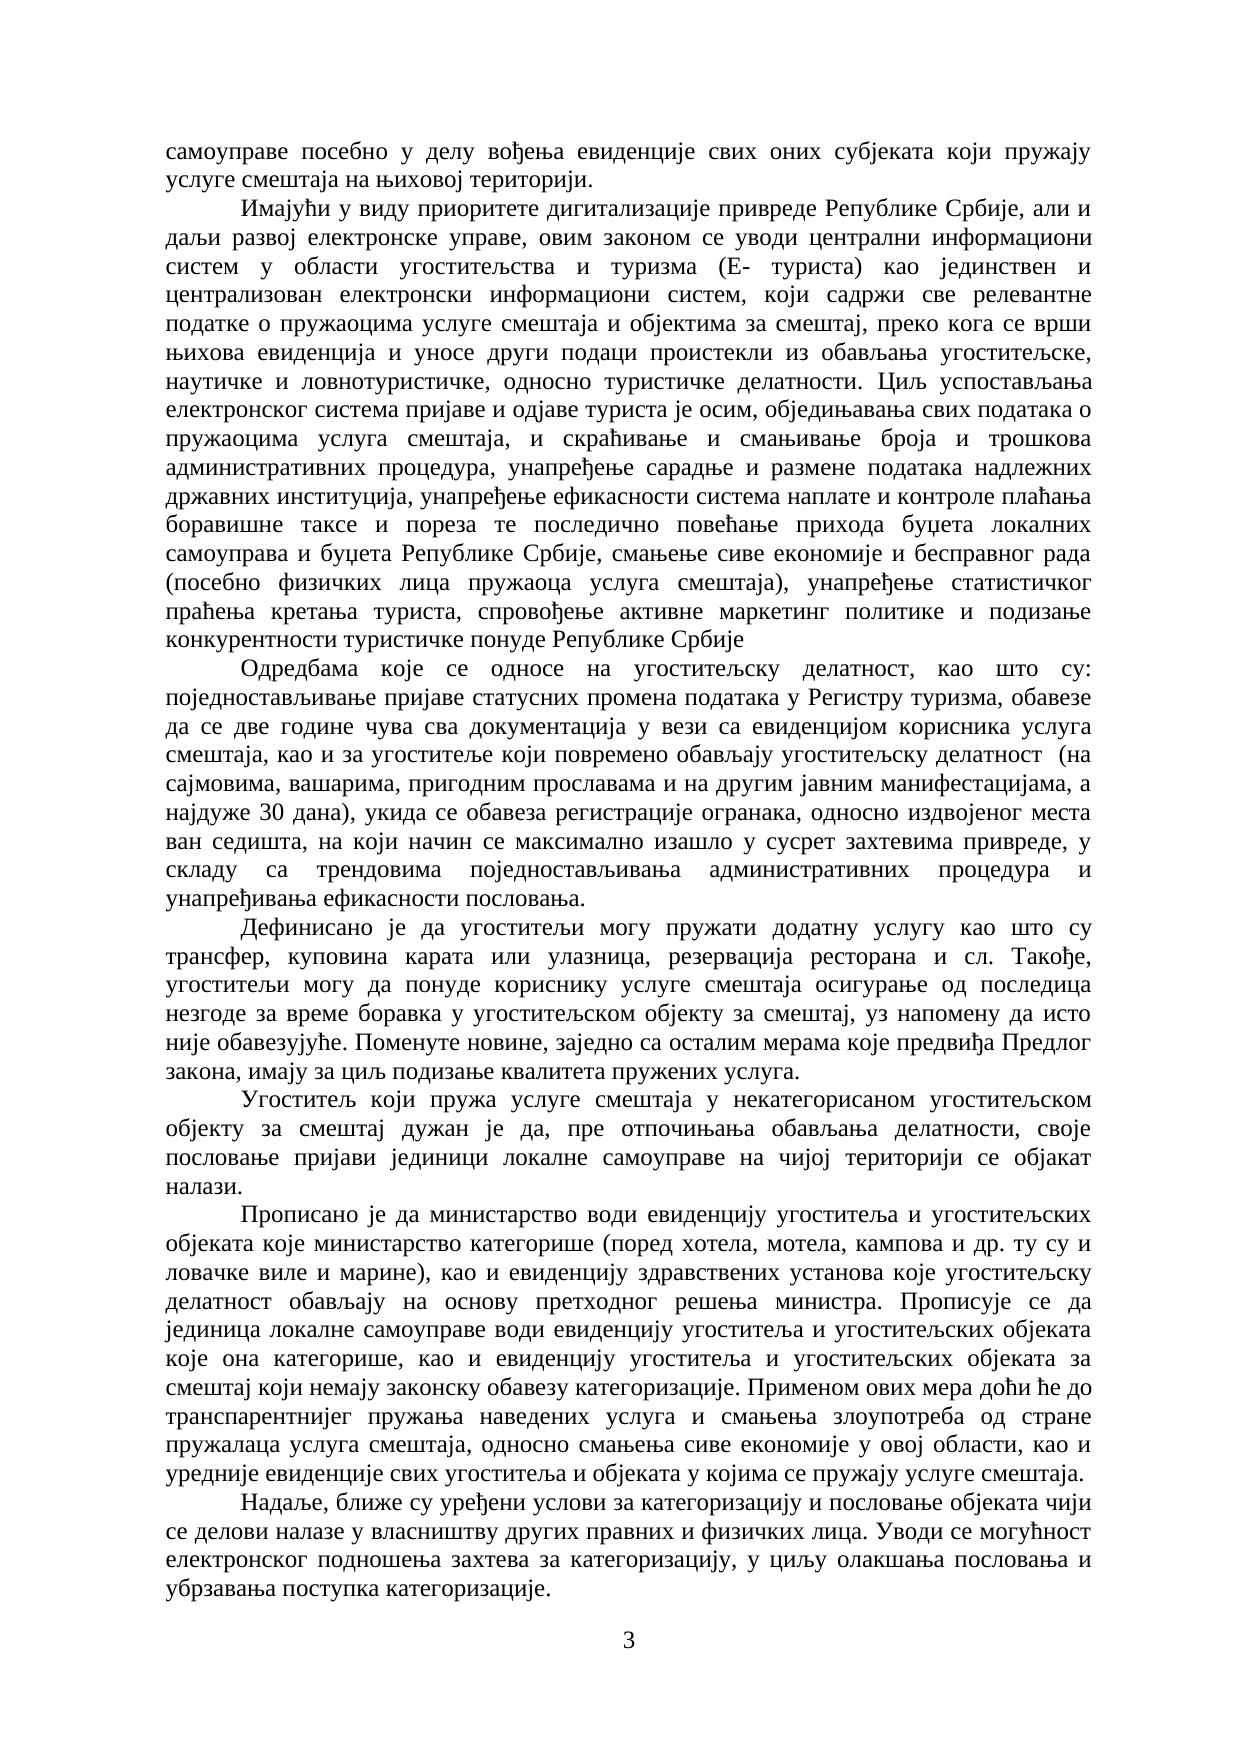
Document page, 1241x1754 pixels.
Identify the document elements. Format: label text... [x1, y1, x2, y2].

text Имајући у виду приоритете дигитализације привреде Републике Србије, али и даљи развој електронске управе, овим законом се уводи централни информациони систем у области угоститељства и туризма (Е- туриста) као јединствен и централизован електронски информациони систем, који садржи све релевантне податке о пружаоцима услуге смештаја и објектима за смештај, преко кога се врши њихова евиденција и уносе други подаци проистекли из обављања угоститељске, наутичке и ловнотуристичке, односно туристичке делатности. Циљ успостављања електронског система пријаве и одјаве туриста је осим, обједињавања свих података о пружаоцима услуга смештаја, и скраћивање и смањивање броја и трошкова административних процедура, унапређење сарадње и размене података надлежних државних институција, унапређење ефикасности система наплате и контроле плаћања боравишне таксе и пореза те последично повећање прихода буџета локалних самоуправа и буџета Републике Србије, смањење сиве економије и бесправног рада (посебно физичких лица пружаоца услуга смештаја), унапређење статистичког праћења кретања туриста, спровођење активне маркетинг политике и подизање конкурентности туристичке понуде Републике Србије [165, 193, 1092, 653]
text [165, 136, 1092, 193]
text Надаље, ближе су уређени услови за категоризацију и пословање објеката чији се делови налазе у власништву других правних и физичких лица. Уводи се могућност електронског подношења захтева за категоризацију, у циљу олакшања пословања и убрзавања поступка категоризације. [165, 1487, 1092, 1602]
text Прописано је да министарство води евиденцију угоститеља и угоститељских објеката које министарство категорише (поред хотела, мотела, кампова и др. ту су и ловачке виле и марине), као и евиденцију здравствених установа које угоститељску делатност обављају на основу претходног решења министра. Прописује се да јединица локалне самоуправе води евиденцију угоститеља и угоститељских објеката које она категорише, као и евиденцију угоститеља и угоститељских објеката за смештај који немају законску обавезу категоризације. Применом ових мера доћи ће до транспарентнијег пружања наведених услуга и смањења злоупотреба од стране пружалаца услуга смештаја, односно смањења сиве економије у овој области, као и уредније евиденције свих угоститеља и објеката у којима се пружају услуге смештаја. [165, 1199, 1092, 1487]
text Одредбама које се односе на угоститељску делатност, као што су: поједностављивање пријаве статусних промена података у Регистру туризма, обавезе да се две године чува сва документација у вези са евиденцијом корисника услуга смештаја, као и за угоститеље који повремено обављају угоститељску делатност (на сајмовима, вашарима, пригодним прославама и на другим јавним манифестацијама, а најдуже 30 дана), укида се обавеза регистрације огранака, односно издвојеног места ван седишта, на који начин се максимално изашло у сусрет захтевима привреде, у складу са трендовима поједностављивања административних процедура и унапређивања ефикасности пословања. [165, 653, 1092, 912]
text Угоститељ који пружа услуге смештаја у некатегорисаном угоститељском објекту за смештај дужан је да, пре отпочињања обављања делатности, своје пословање пријави јединици локалне самоуправе на чијој територији се објакат налази. [165, 1084, 1092, 1199]
text Дефинисано је да угоститељи могу пружати додатну услугу као што су трансфер, куповина карата или улазница, резервација ресторана и сл. Такође, угоститељи могу да понуде кориснику услуге смештаја осигурање од последица незгоде за време боравка у угоститељском објекту за смештај, уз напомену да исто није обавезујуће. Поменуте новине, заједно са осталим мерама које предвиђа Предлог закона, имају за циљ подизање квалитета пружених услуга. [165, 912, 1092, 1084]
